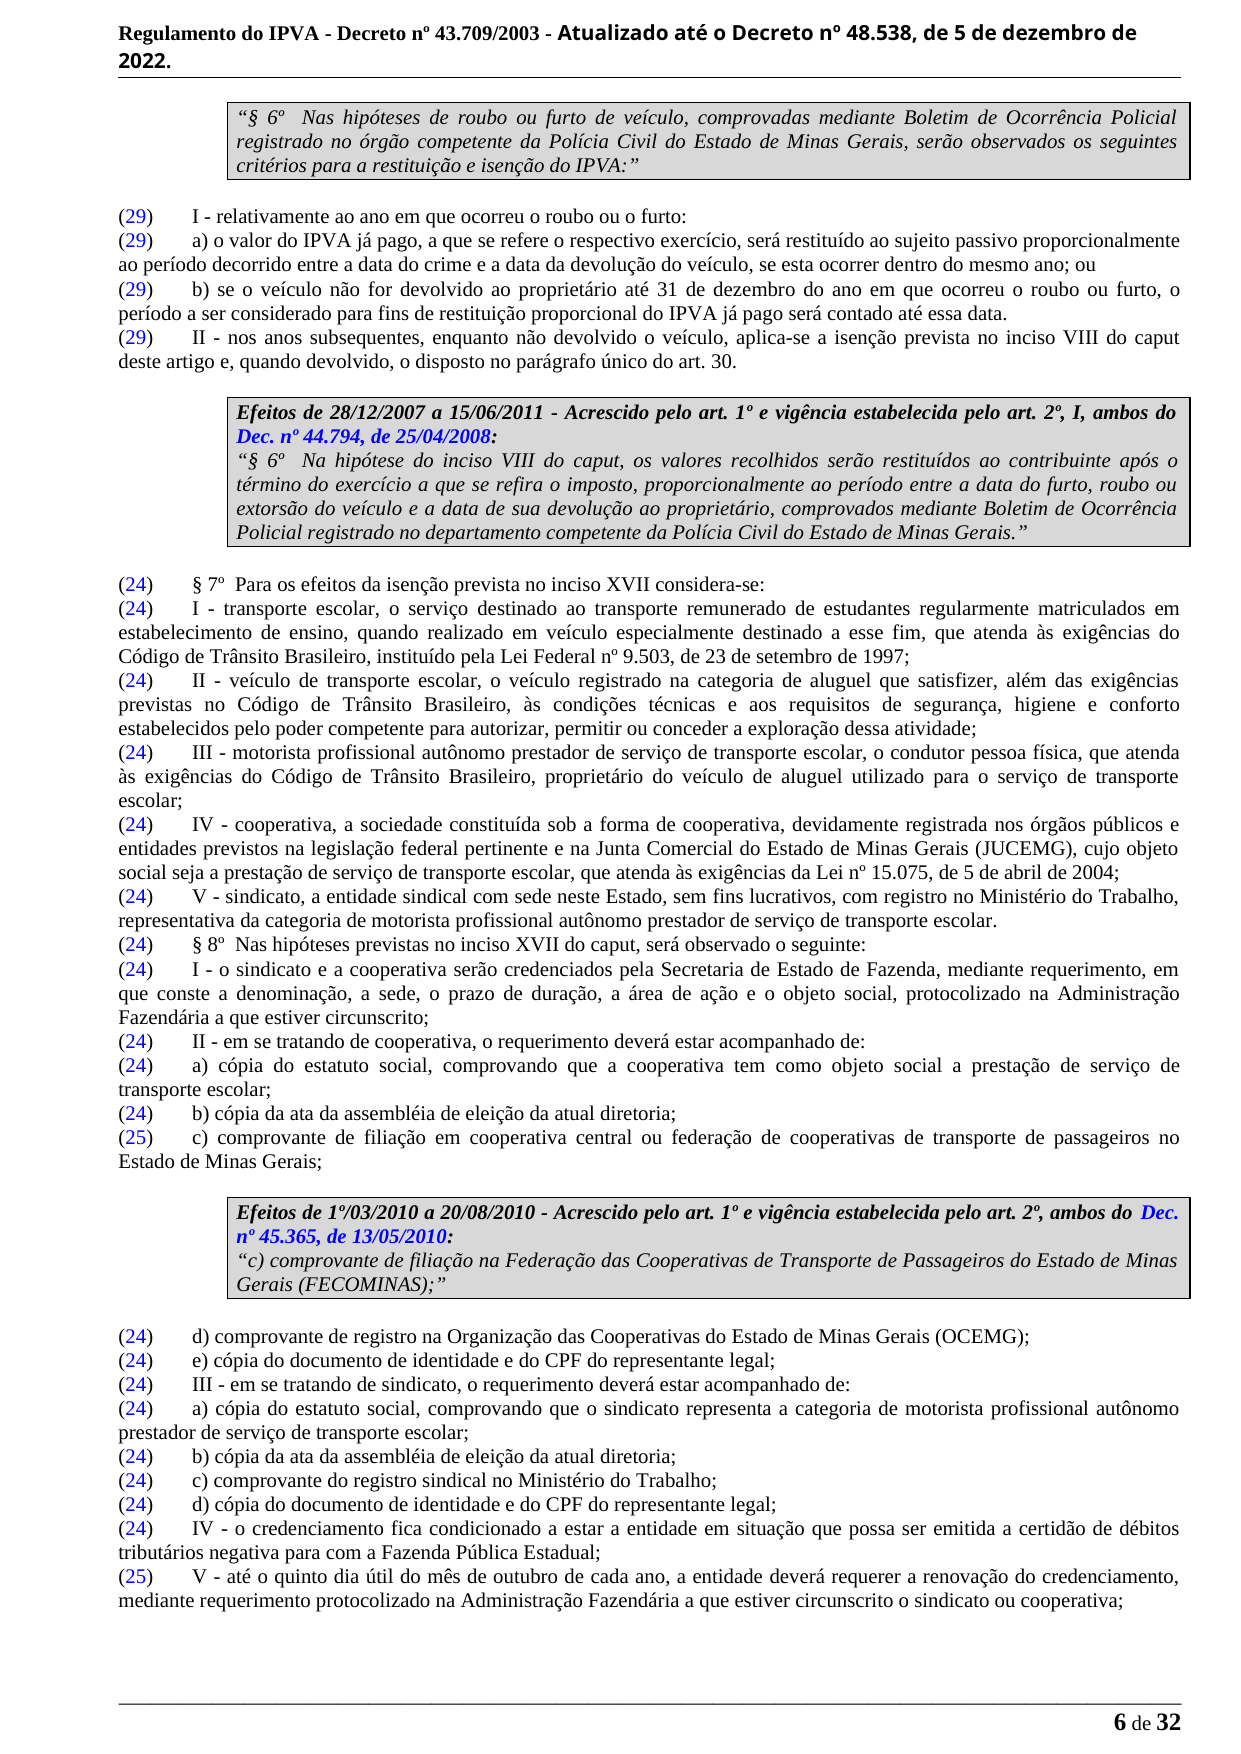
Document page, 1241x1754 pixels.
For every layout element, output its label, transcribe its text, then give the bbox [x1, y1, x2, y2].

text (24) IV - cooperativa, a sociedade constituída sob a forma de cooperativa, devidamente registrada nos órgãos públicos e entidades previstos na legislação federal pertinente e na Junta Comercial do Estado de Minas Gerais (JUCEMG), cujo objeto social seja a prestação de serviço de transporte escolar, que atenda às exigências da Lei nº 15.075, de 5 de abril de 2004; [118, 812, 1181, 884]
text (29) I - relativamente ao ano em que ocorreu o roubo ou o furto: [118, 204, 1181, 228]
text “c) comprovante de filiação na Federação das Cooperativas de Transporte de Passageiros do Estado de Minas Gerais (FECOMINAS);” [228, 1245, 1189, 1298]
text (24) e) cópia do documento de identidade e do CPF do representante legal; [118, 1348, 1181, 1372]
text (29) a) o valor do IPVA já pago, a que se refere o respectivo exercício, será restituído ao sujeito passivo proporcionalmente ao período decorrido entre a data do crime e a data da devolução do veículo, se esta ocorrer dentro do mesmo ano; ou [118, 228, 1181, 276]
text “§ 6º Nas hipóteses de roubo ou furto de veículo, comprovadas mediante Boletim de Ocorrência Policial registrado no órgão competente da Polícia Civil do Estado de Minas Gerais, serão observados os seguintes critérios para a restituição e isenção do IPVA:” [228, 103, 1189, 179]
text (24) c) comprovante do registro sindical no Ministério do Trabalho; [118, 1468, 1181, 1492]
text (24) II - em se tratando de cooperativa, o requerimento deverá estar acompanhado de: [118, 1029, 1181, 1053]
text (24) I - o sindicato e a cooperativa serão credenciados pela Secretaria de Estado de Fazenda, mediante requerimento, em que conste a denominação, a sede, o prazo de duração, a área de ação e o objeto social, protocolizado na Administração Fazendária a que estiver circunscrito; [118, 956, 1181, 1029]
text (24) II - veículo de transporte escolar, o veículo registrado na categoria de aluguel que satisfizer, além das exigências previstas no Código de Trânsito Brasileiro, às condições técnicas e aos requisitos de segurança, higiene e conforto estabelecidos pelo poder competente para autorizar, permitir ou conceder a exploração dessa atividade; [118, 668, 1181, 740]
text (24) d) comprovante de registro na Organização das Cooperativas do Estado de Minas Gerais (OCEMG); [118, 1324, 1181, 1348]
text (24) a) cópia do estatuto social, comprovando que o sindicato representa a categoria de motorista profissional autônomo prestador de serviço de transporte escolar; [118, 1396, 1181, 1444]
text (29) b) se o veículo não for devolvido ao proprietário até 31 de dezembro do ano em que ocorreu o roubo ou furto, o período a ser considerado para fins de restituição proporcional do IPVA já pago será contado até essa data. [118, 276, 1181, 324]
text (24) a) cópia do estatuto social, comprovando que a cooperativa tem como objeto social a prestação de serviço de transporte escolar; [118, 1053, 1181, 1101]
text (24) b) cópia da ata da assembléia de eleição da atual diretoria; [118, 1101, 1181, 1125]
text Efeitos de 28/12/2007 a 15/06/2011 - Acrescido pelo art. 1º e vigência estabelecida pelo art. 2º, I, ambos do Dec. nº 44.794, de 25/04/2008: [228, 398, 1189, 445]
text (24) b) cópia da ata da assembléia de eleição da atual diretoria; [118, 1444, 1181, 1468]
text (24) III - motorista profissional autônomo prestador de serviço de transporte escolar, o condutor pessoa física, que atenda às exigências do Código de Trânsito Brasileiro, proprietário do veículo de aluguel utilizado para o serviço de transporte escolar; [118, 740, 1181, 812]
text (29) II - nos anos subsequentes, enquanto não devolvido o veículo, aplica-se a isenção prevista no inciso VIII do caput deste artigo e, quando devolvido, o disposto no parágrafo único do art. 30. [118, 324, 1181, 373]
text (25) V - até o quinto dia útil do mês de outubro de cada ano, a entidade deverá requerer a renovação do credenciamento, mediante requerimento protocolizado na Administração Fazendária a que estiver circunscrito o sindicato ou cooperativa; [118, 1564, 1181, 1612]
text (24) § 8º Nas hipóteses previstas no inciso XVII do caput, será observado o seguinte: [118, 932, 1181, 956]
text “§ 6º Na hipótese do inciso VIII do caput, os valores recolhidos serão restituídos ao contribuinte após o término do exercício a que se refira o imposto, proporcionalmente ao período entre a data do furto, roubo ou extorsão do veículo e a data de sua devolução ao proprietário, comprovados mediante Boletim de Ocorrência Policial registrado no departamento competente da Polícia Civil do Estado de Minas Gerais.” [228, 445, 1189, 546]
text (24) V - sindicato, a entidade sindical com sede neste Estado, sem fins lucrativos, com registro no Ministério do Trabalho, representativa da categoria de motorista profissional autônomo prestador de serviço de transporte escolar. [118, 884, 1181, 932]
text (24) IV - o credenciamento fica condicionado a estar a entidade em situação que possa ser emitida a certidão de débitos tributários negativa para com a Fazenda Pública Estadual; [118, 1516, 1181, 1564]
text (24) III - em se tratando de sindicato, o requerimento deverá estar acompanhado de: [118, 1372, 1181, 1396]
text (24) § 7º Para os efeitos da isenção prevista no inciso XVII considera-se: [118, 571, 1181, 596]
text (24) d) cópia do documento de identidade e do CPF do representante legal; [118, 1492, 1181, 1516]
text (24) I - transporte escolar, o serviço destinado ao transporte remunerado de estudantes regularmente matriculados em estabelecimento de ensino, quando realizado em veículo especialmente destinado a esse fim, que atenda às exigências do Código de Trânsito Brasileiro, instituído pela Lei Federal nº 9.503, de 23 de setembro de 1997; [118, 596, 1181, 668]
text Efeitos de 1º/03/2010 a 20/08/2010 - Acrescido pelo art. 1º e vigência estabelecida pelo art. 2º, ambos do Dec. nº 45.365, de 13/05/2010: [228, 1198, 1189, 1245]
text (25) c) comprovante de filiação em cooperativa central ou federação de cooperativas de transporte de passageiros no Estado de Minas Gerais; [118, 1125, 1181, 1173]
